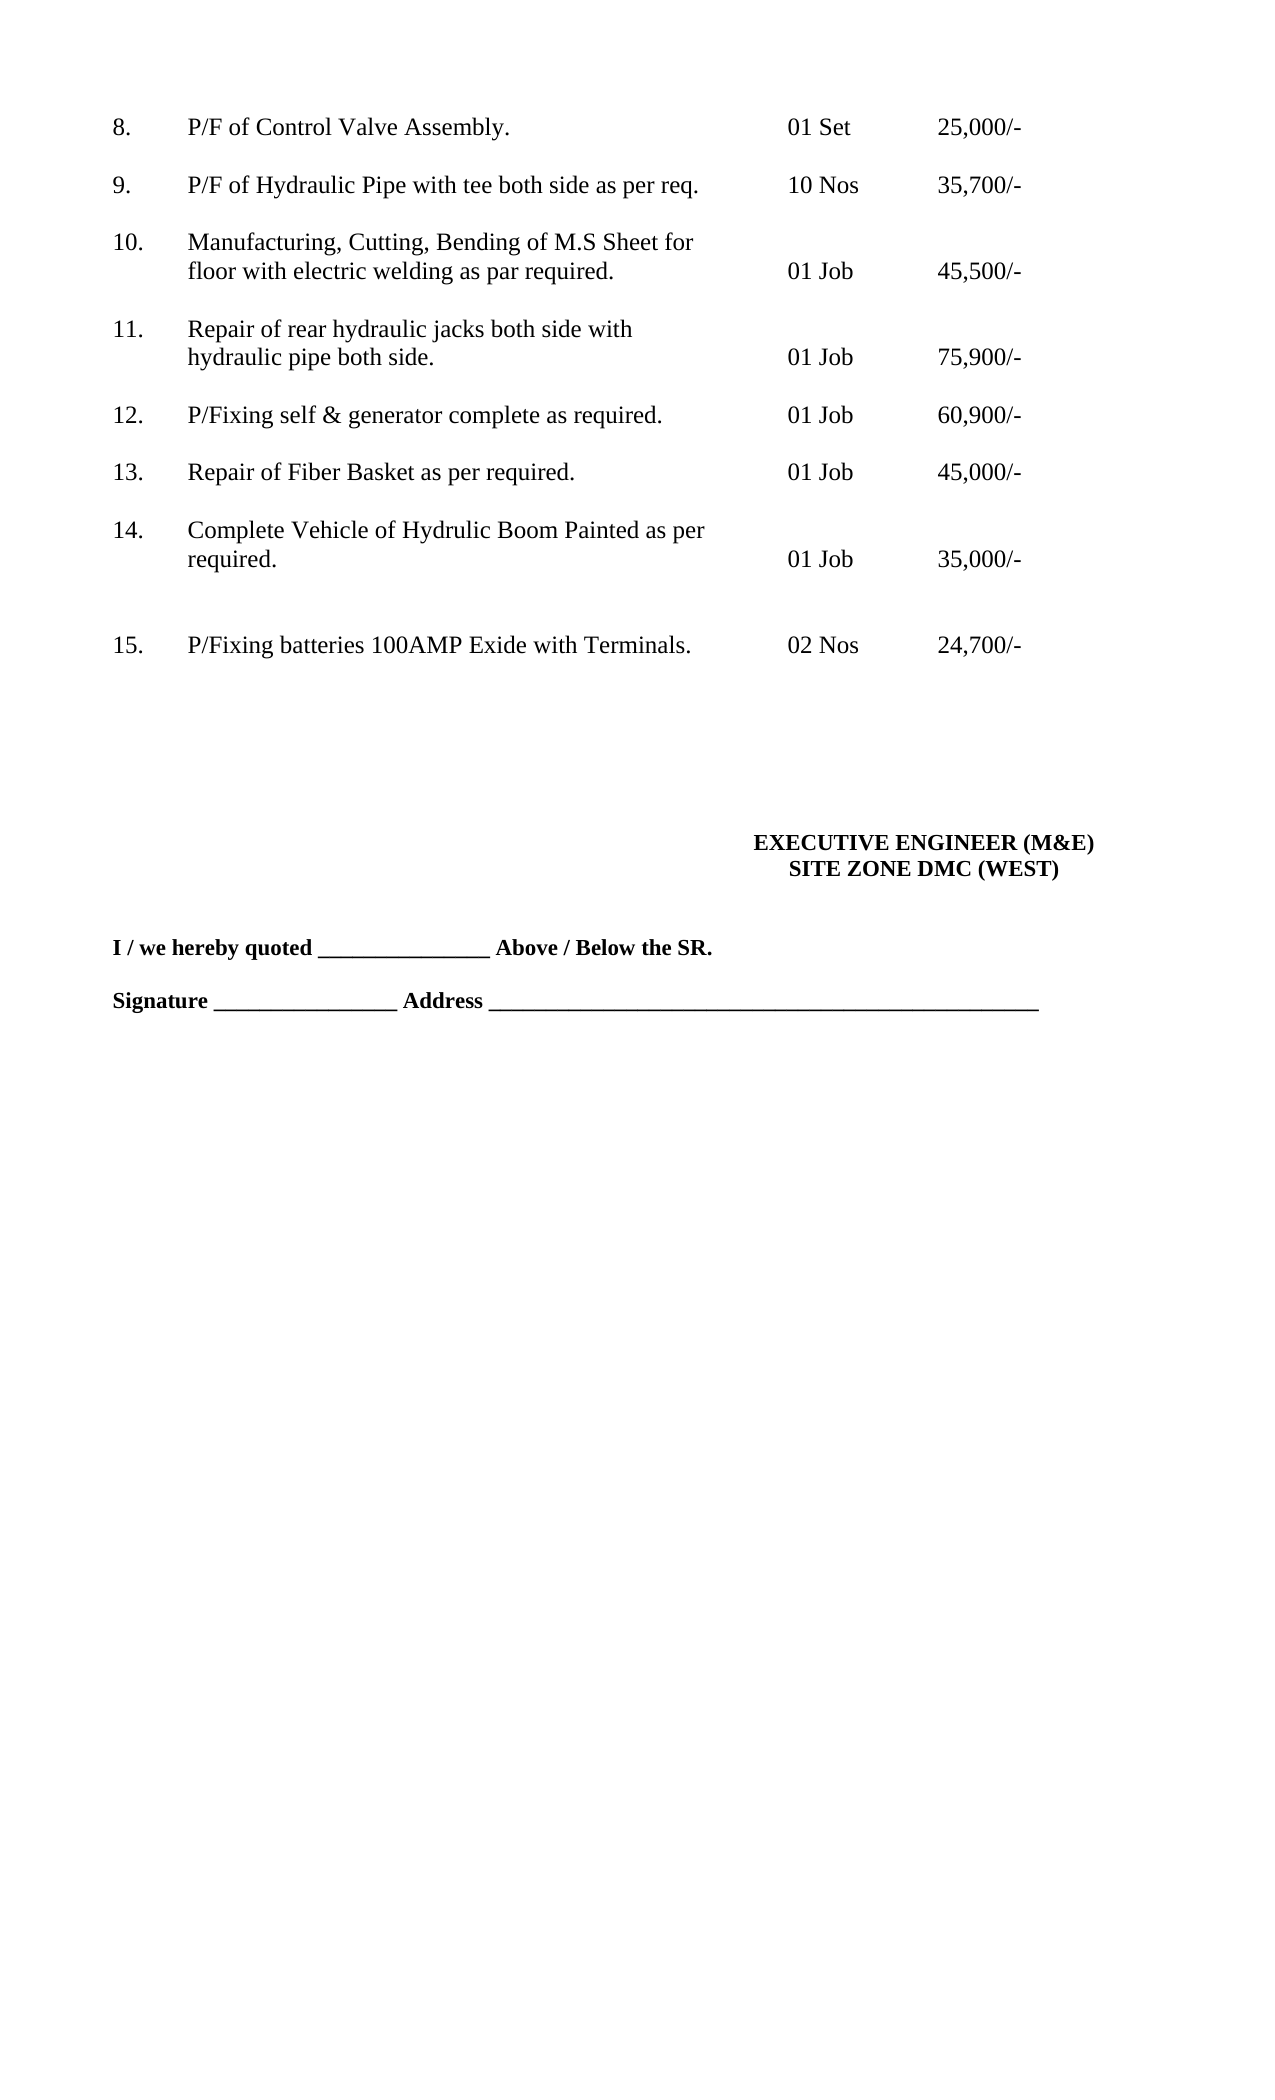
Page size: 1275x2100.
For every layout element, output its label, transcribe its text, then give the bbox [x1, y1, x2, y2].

text 12. P/Fixing self & generator complete as required. 01 Job 60,900/- [112, 400, 1162, 429]
text SITE ZONE DMC (WEST) [685, 855, 1162, 882]
text hydraulic pipe both side. 01 Job 75,900/- [112, 342, 1162, 371]
text EXECUTIVE ENGINEER (M&E) [685, 829, 1162, 855]
text 15. P/Fixing batteries 100AMP Exide with Terminals. 02 Nos 24,700/- [112, 630, 1162, 659]
text required. 01 Job 35,000/- [112, 544, 1162, 601]
text 13. Repair of Fiber Basket as per required. 01 Job 45,000/- [112, 457, 1162, 486]
text 9. P/F of Hydraulic Pipe with tee both side as per req. 10 Nos 35,700/- [112, 170, 1162, 199]
text Signature ________________ Address ________________________________________________ [112, 987, 1162, 1013]
text 14. Complete Vehicle of Hydrulic Boom Painted as per [112, 515, 1162, 544]
text floor with electric welding as par required. 01 Job 45,500/- [112, 256, 1162, 285]
text 10. Manufacturing, Cutting, Bending of M.S Sheet for [112, 227, 1162, 256]
text 8. P/F of Control Valve Assembly. 01 Set 25,000/- [112, 112, 1162, 141]
text I / we hereby quoted _______________ Above / Below the SR. [112, 934, 1162, 961]
text 11. Repair of rear hydraulic jacks both side with [112, 314, 1162, 342]
